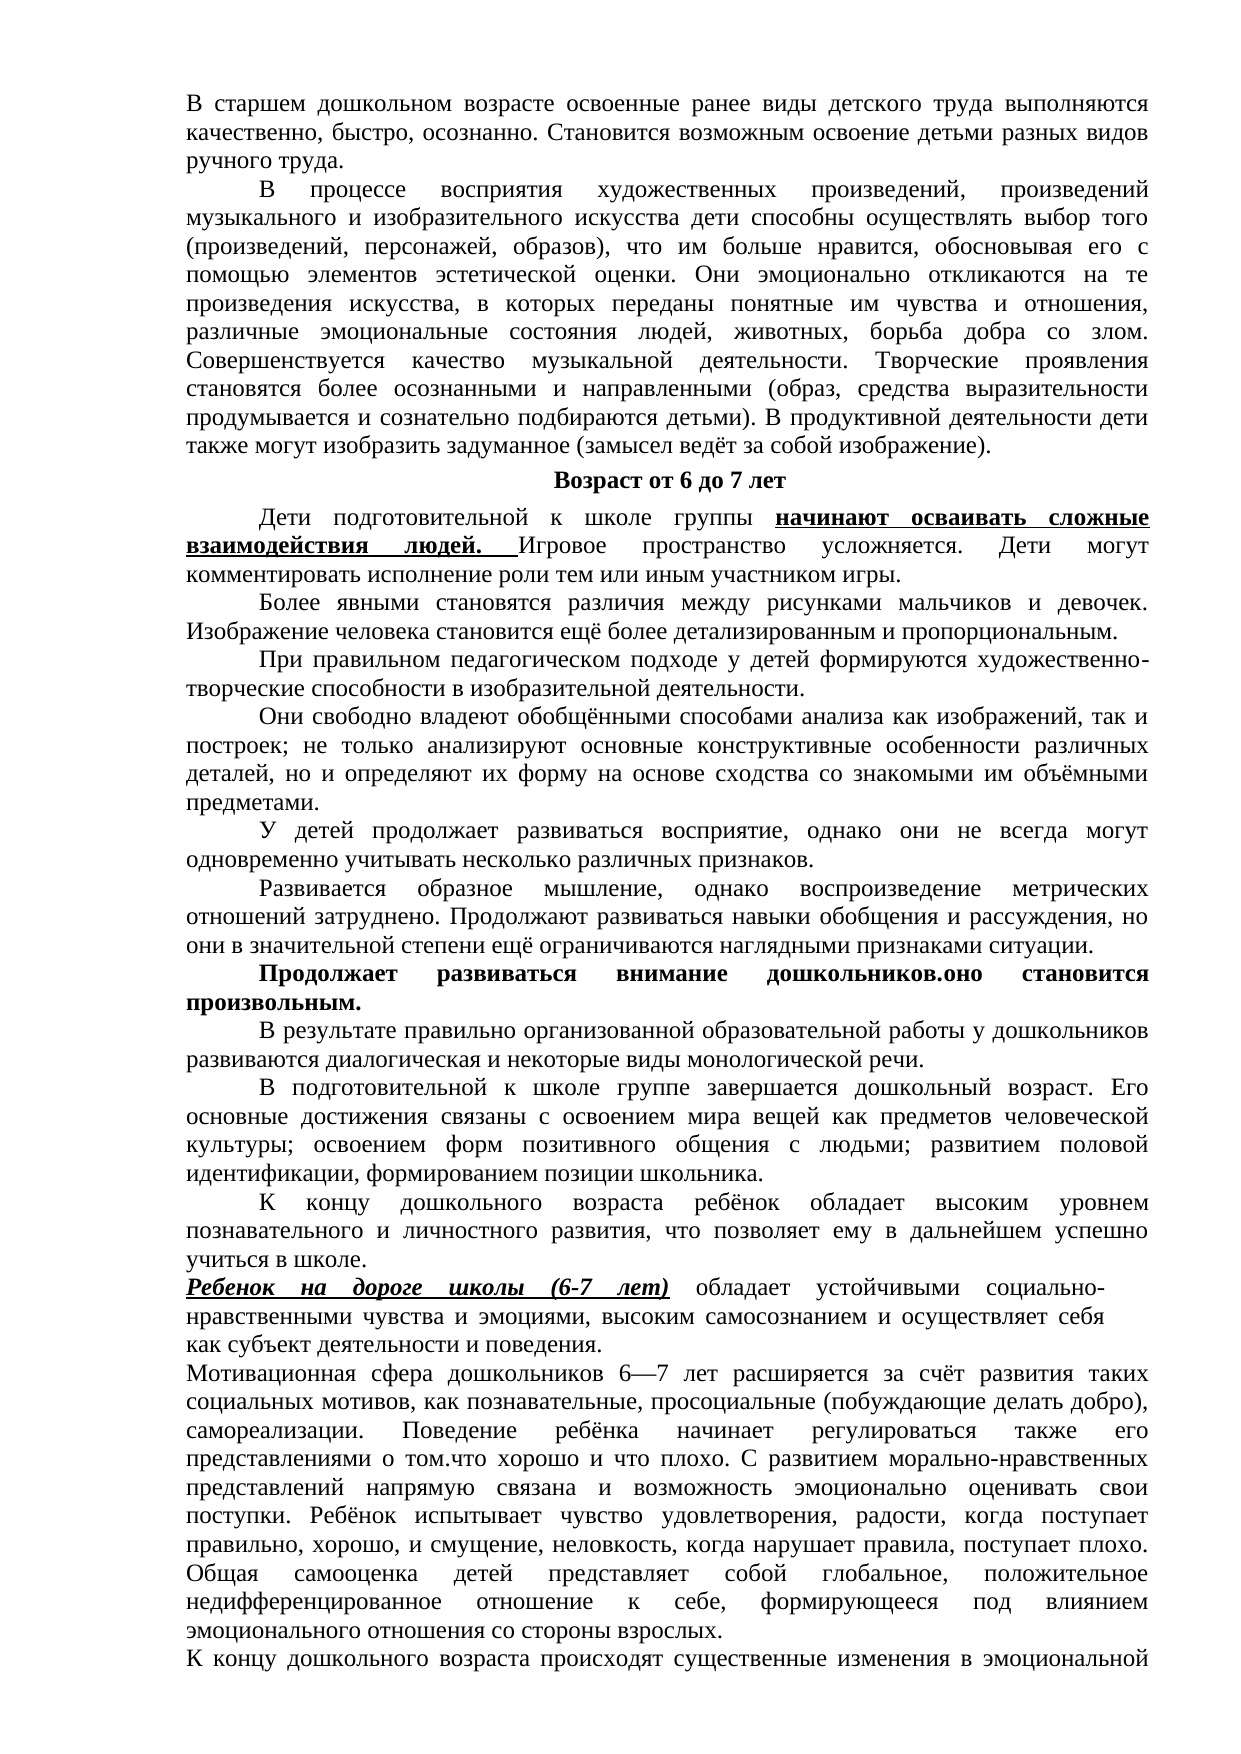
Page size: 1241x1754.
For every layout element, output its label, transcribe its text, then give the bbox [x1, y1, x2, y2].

text К концу дошкольного возраста ребёнок обладает высоким уровнем познавательного и личностного развития, что позволяет ему в дальнейшем успешно учиться в школе. [186, 1187, 1149, 1273]
text У детей продолжает развиваться восприятие, однако они не всегда могут одновременно учитывать несколько различных признаков. [186, 816, 1149, 873]
text Развивается образное мышление, однако воспроизведение метрических отношений затруднено. Продолжают развиваться навыки обобщения и рассуждения, но они в значительной степени ещё ограничиваются наглядными признаками ситуации. [186, 873, 1149, 959]
text В старшем дошкольном возрасте освоенные ранее виды детского труда выполняются качественно, быстро, осознанно. Становится возможным освоение детьми разных видов ручного труда. [186, 89, 1149, 174]
text В подготовительной к школе группе завершается дошкольный возраст. Его основные достижения связаны с освоением мира вещей как предметов человеческой культуры; освоением форм позитивного общения с людьми; развитием половой идентификации, формированием позиции школьника. [186, 1073, 1149, 1187]
text При правильном педагогическом подходе у детей формируются художественнотворческие способности в изобразительной деятельности. [186, 645, 1149, 702]
text Продолжает развиваться внимание дошкольников.оно становится произвольным. [186, 959, 1149, 1016]
text Они свободно владеют обобщёнными способами анализа как изображений, так и построек; не только анализируют основные конструктивные особенности различных деталей, но и определяют их форму на основе сходства со знакомыми им объёмными предметами. [186, 702, 1149, 816]
text В результате правильно организованной образовательной работы у дошкольников развиваются диалогическая и некоторые виды монологической речи. [186, 1016, 1149, 1073]
text В процессе восприятия художественных произведений, произведений музыкального и изобразительного искусства дети способны осуществлять выбор того (произведений, персонажей, образов), что им больше нравится, обосновывая его с помощью элементов эстетической оценки. Они эмоционально откликаются на те произведения искусства, в которых переданы понятные им чувства и отношения, различные эмоциональные состояния людей, животных, борьба добра со злом. Совершенствуется качество музыкальной деятельности. Творческие проявления становятся более осознанными и направленными (образ, средства выразительности продумывается и сознательно подбираются детьми). В продуктивной деятельности дети также могут изобразить задуманное (замысел ведёт за собой изображение). [186, 174, 1149, 460]
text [186, 1644, 1149, 1672]
text Ребенок на дороге школы (6-7 лет) обладает устойчивыми социально-нравственными чувства и эмоциями, высоким самосознанием и осуществляет себя как субъект деятельности и поведения. [186, 1273, 1106, 1358]
text Мотивационная сфера дошкольников 6—7 лет расширяется за счёт развития таких социальных мотивов, как познавательные, просоциальные (побуждающие делать добро), самореализации. Поведение ребёнка начинает регулироваться также его представлениями о том.что хорошо и что плохо. С развитием морально-нравственных представлений напрямую связана и возможность эмоционально оценивать свои поступки. Ребёнок испытывает чувство удовлетворения, радости, когда поступает правильно, хорошо, и смущение, неловкость, когда нарушает правила, поступает плохо. Общая самооценка детей представляет собой глобальное, положительное недифференцированное отношение к себе, формирующееся под влиянием эмоционального отношения со стороны взрослых. [186, 1358, 1149, 1644]
text Дети подготовительной к школе группы начинают осваивать сложные взаимодействия людей. Игровое пространство усложняется. Дети могут комментировать исполнение роли тем или иным участником игры. [186, 502, 1149, 588]
text Более явными становятся различия между рисунками мальчиков и девочек. Изображение человека становится ещё более детализированным и пропорциональным. [186, 588, 1149, 645]
text Возраст от 6 до 7 лет [188, 470, 1151, 493]
